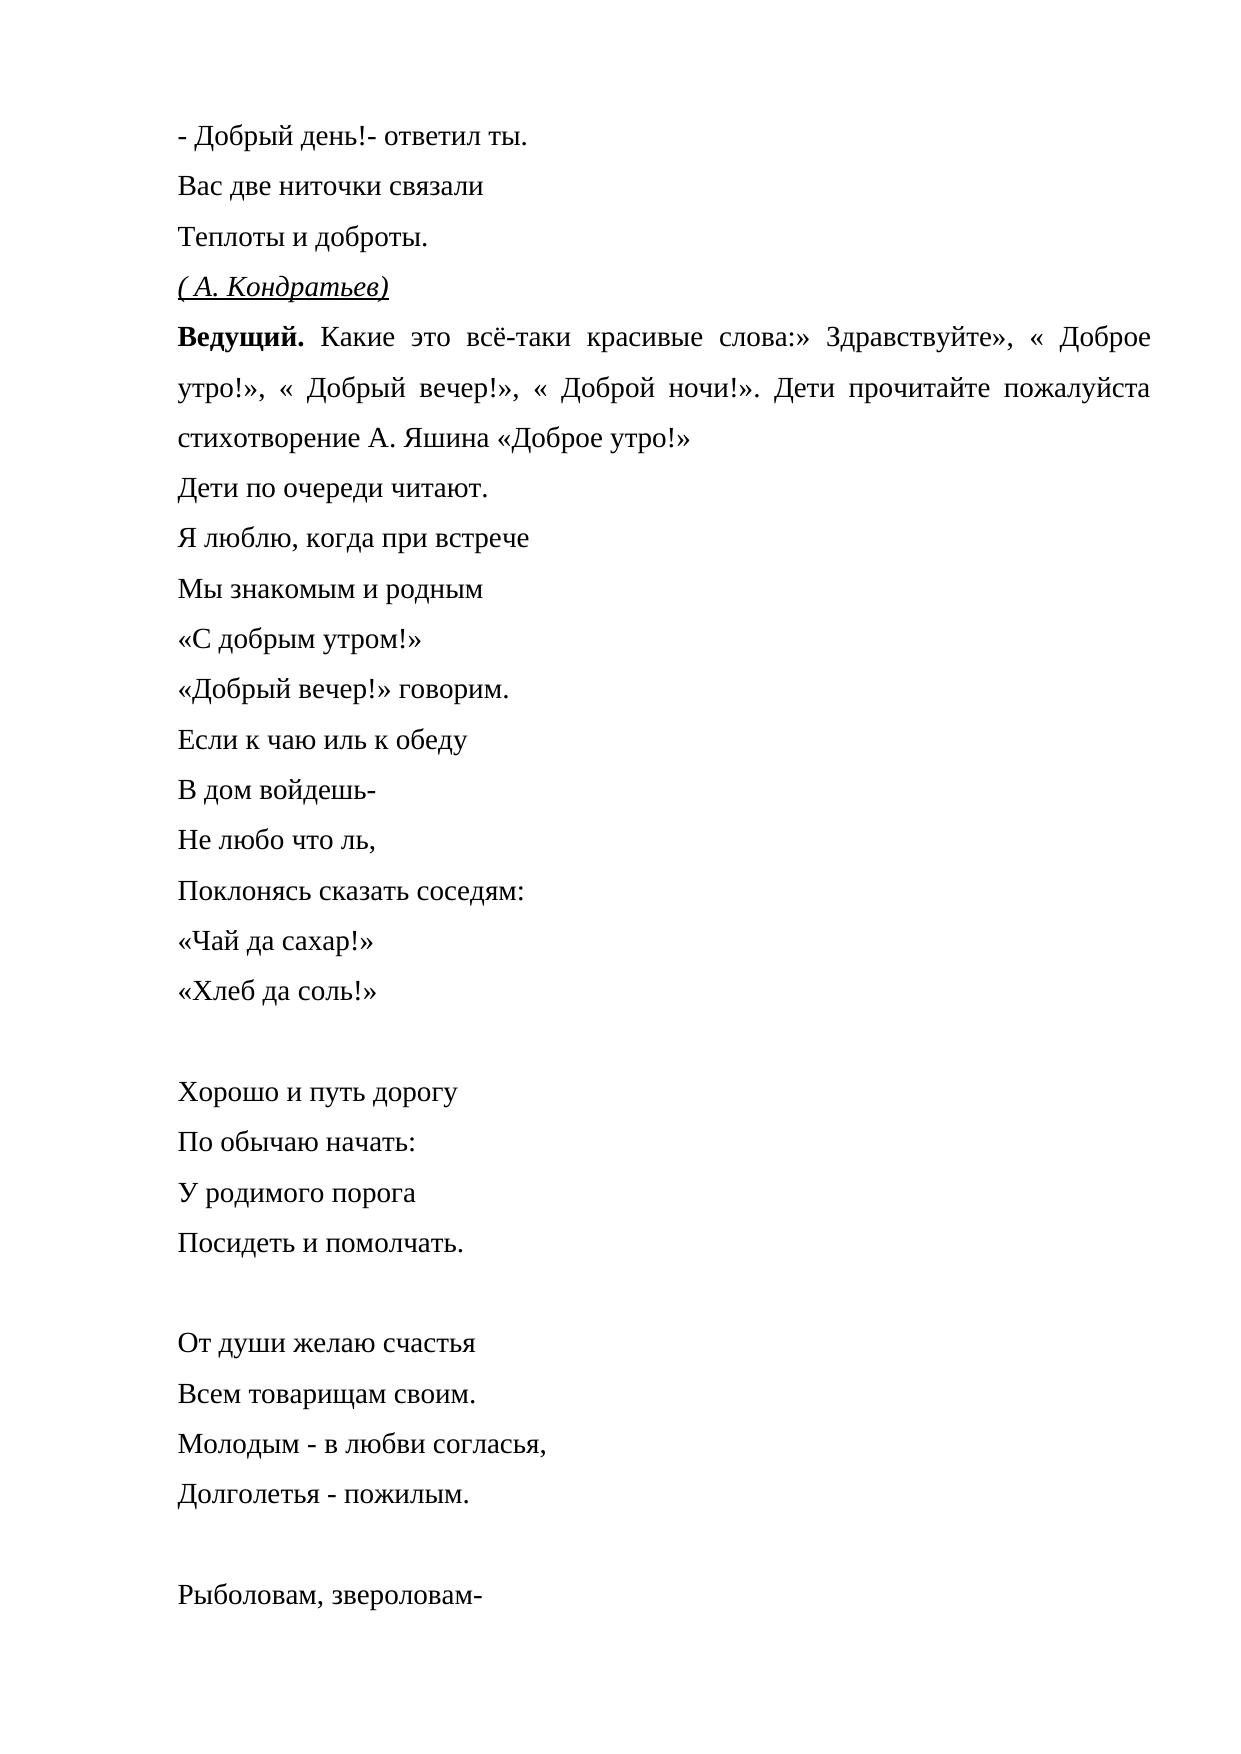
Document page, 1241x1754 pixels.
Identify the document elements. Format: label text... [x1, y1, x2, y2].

text Посидеть и помолчать. [177, 1225, 1152, 1258]
text «С добрым утром!» [177, 621, 1152, 655]
text Ведущий. Какие это всё-таки красивые слова:» Здравствуйте», « Доброе утро!», « Добрый вечер!», « Доброй ночи!». Дети прочитайте пожалуйста стихотворение А. Яшина «Доброе утро!» [177, 319, 1152, 453]
text У родимого порога [177, 1175, 1152, 1208]
text «Хлеб да соль!» [177, 973, 1152, 1007]
text «Чай да сахар!» [177, 923, 1152, 957]
text Дети по очереди читают. [177, 470, 1152, 504]
text Я люблю, когда при встрече [177, 521, 1152, 554]
text От души желаю счастья [177, 1326, 1152, 1359]
text По обычаю начать: [177, 1124, 1152, 1158]
text Вас две ниточки связали [177, 168, 1152, 202]
text ( А. Кондратьев) [177, 269, 1152, 303]
text Теплоты и доброты. [177, 219, 1152, 252]
text Всем товарищам своим. [177, 1376, 1152, 1409]
text Долголетья - пожилым. [177, 1477, 1152, 1510]
text Если к чаю иль к обеду [177, 722, 1152, 755]
text Хорошо и путь дорогу [177, 1074, 1152, 1108]
text Поклонясь сказать соседям: [177, 873, 1152, 906]
text В дом войдешь- [177, 772, 1152, 806]
text Рыболовам, звероловам- [177, 1577, 1152, 1611]
text Мы знакомым и родным [177, 571, 1152, 604]
text - Добрый день!- ответил ты. [177, 118, 1152, 152]
text Не любо что ль, [177, 822, 1152, 856]
text Молодым - в любви согласья, [177, 1426, 1152, 1460]
text «Добрый вечер!» говорим. [177, 672, 1152, 705]
